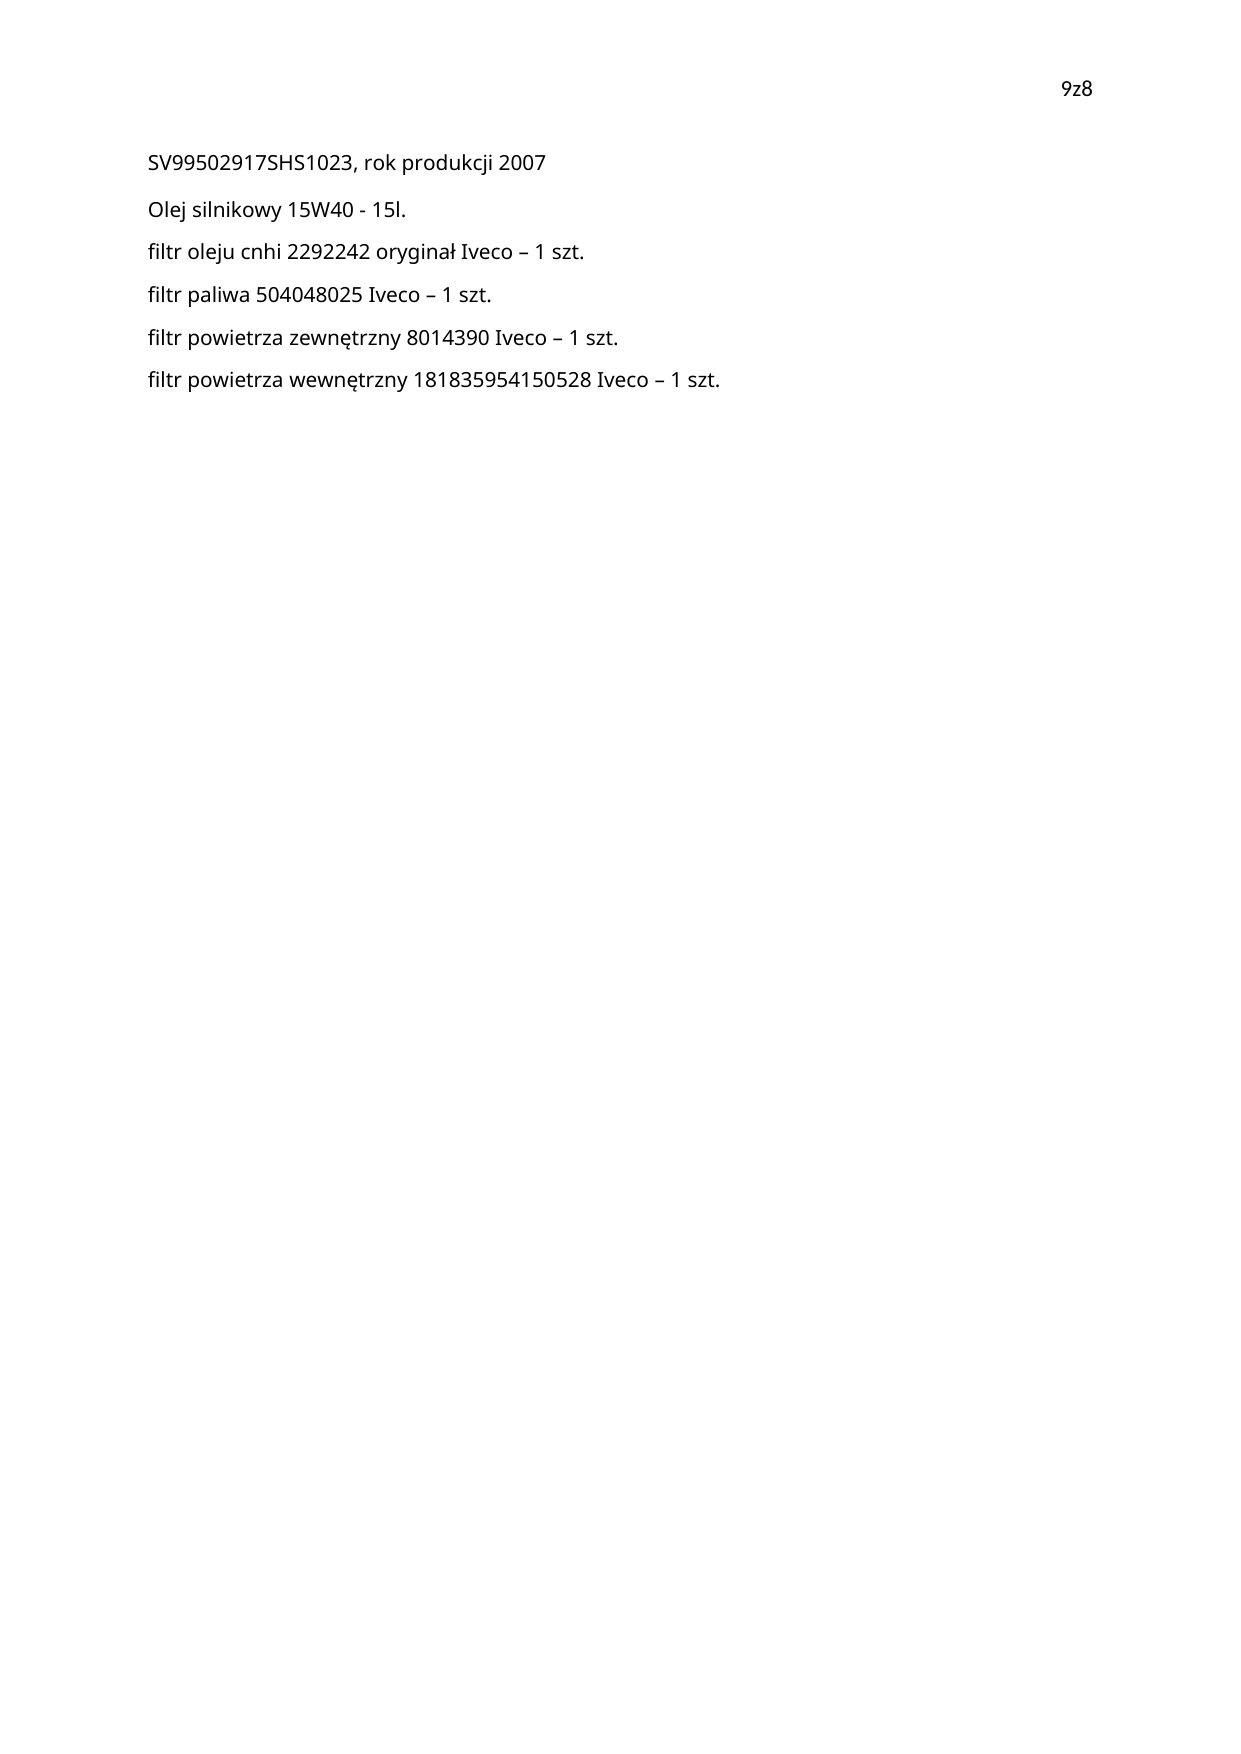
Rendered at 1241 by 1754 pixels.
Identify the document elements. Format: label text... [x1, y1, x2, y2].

text SV99502917SHS1023, rok produkcji 2007 [148, 148, 1093, 176]
text Olej silnikowy 15W40 - 15l. [148, 195, 1093, 223]
text filtr oleju cnhi 2292242 oryginał Iveco – 1 szt. [148, 237, 1093, 266]
text filtr paliwa 504048025 Iveco – 1 szt. [148, 280, 1093, 308]
text filtr powietrza zewnętrzny 8014390 Iveco – 1 szt. [148, 323, 1093, 351]
text filtr powietrza wewnętrzny 181835954150528 Iveco – 1 szt. [148, 365, 1093, 394]
